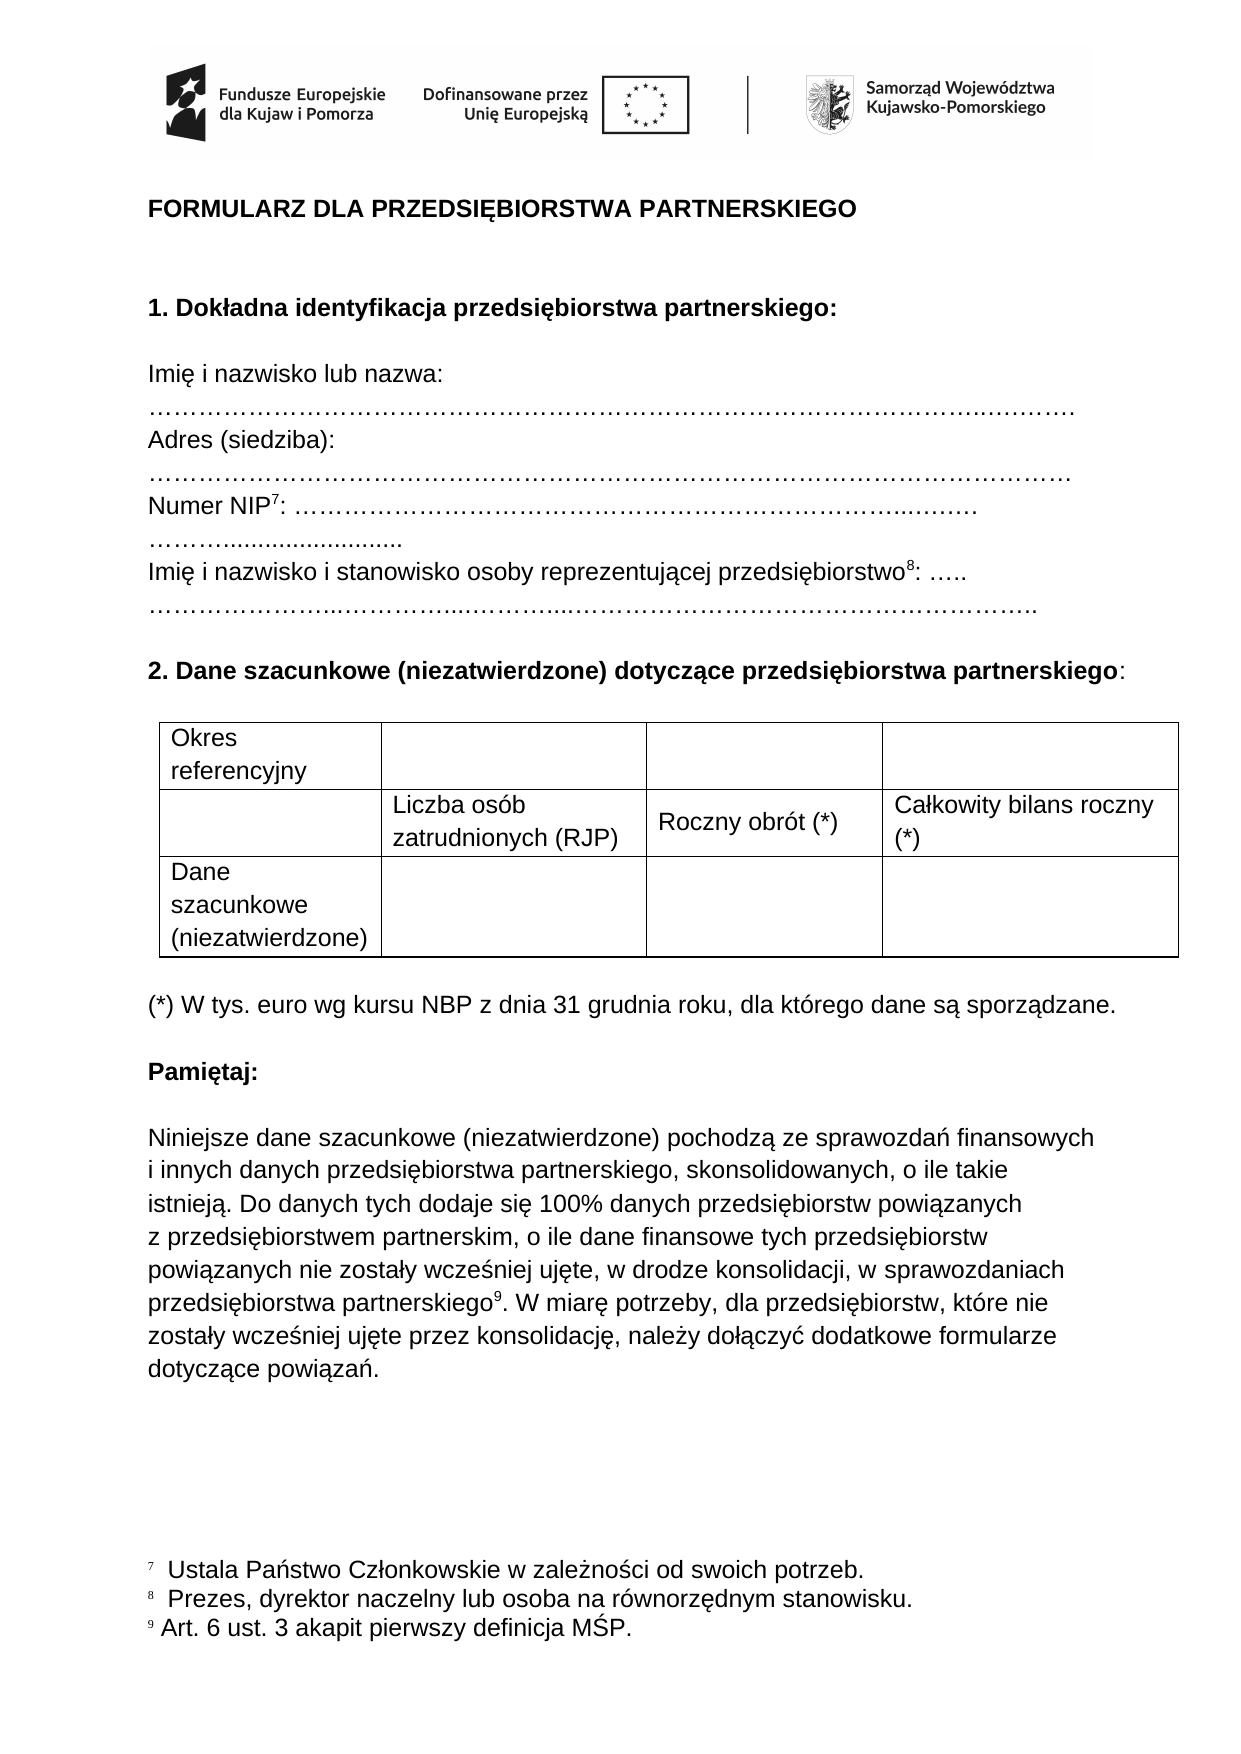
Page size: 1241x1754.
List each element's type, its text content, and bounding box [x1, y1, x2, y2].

text Niniejsze dane szacunkowe (niezatwierdzone) pochodzą ze sprawozdań finansowych i innych danych przedsiębiorstwa partnerskiego, skonsolidowanych, o ile takie istnieją. Do danych tych dodaje się 100% danych przedsiębiorstw powiązanych z przedsiębiorstwem partnerskim, o ile dane finansowe tych przedsiębiorstw powiązanych nie zostały wcześniej ujęte, w drodze konsolidacji, w sprawozdaniach przedsiębiorstwa partnerskiego. W miarę potrzeby, dla przedsiębiorstw, które nie zostały wcześniej ujęte przez konsolidację, należy dołączyć dodatkowe formularze dotyczące powiązań. [148, 1122, 1098, 1382]
table_cell [883, 857, 1178, 956]
text ………………………………………………………………………………………………… [148, 458, 1080, 487]
table_header [647, 723, 882, 789]
table_header Okres referencyjny [160, 723, 381, 789]
text Numer NIP: ………………………………………………………………...….….……….......................... [148, 491, 1080, 553]
table_cell Liczba osób zatrudnionych (RJP) [382, 790, 646, 856]
table_header [883, 723, 1178, 789]
table_cell [647, 857, 882, 956]
text Imię i nazwisko i stanowisko osoby reprezentującej przedsiębiorstwo: …..…………………...…………....………....……………………………………………….. [148, 557, 1080, 619]
text Pamiętaj: [148, 1056, 1098, 1085]
text Adres (siedziba): [148, 425, 1080, 454]
text (*) W tys. euro wg kursu NBP z dnia 31 grudnia roku, dla którego dane są sporządzane. [148, 990, 1141, 1019]
table_cell Całkowity bilans roczny (*) [883, 790, 1178, 856]
table_cell Dane szacunkowe (niezatwierdzone) [160, 857, 381, 956]
text 1. Dokładna identyfikacja przedsiębiorstwa partnerskiego: [91, 293, 1141, 322]
picture [147, 44, 1093, 161]
text FORMULARZ DLA PRZEDSIĘBIORSTWA PARTNERSKIEGO [91, 194, 1141, 222]
table_cell [382, 857, 646, 956]
text 2. Dane szacunkowe (niezatwierdzone) dotyczące przedsiębiorstwa partnerskiego: [91, 656, 1141, 685]
text Imię i nazwisko lub nazwa: ………………………………………………………………………………………..….……. [148, 359, 1080, 421]
table_cell [160, 790, 381, 856]
table_cell Roczny obrót (*) [647, 790, 882, 856]
table_header [382, 723, 646, 789]
